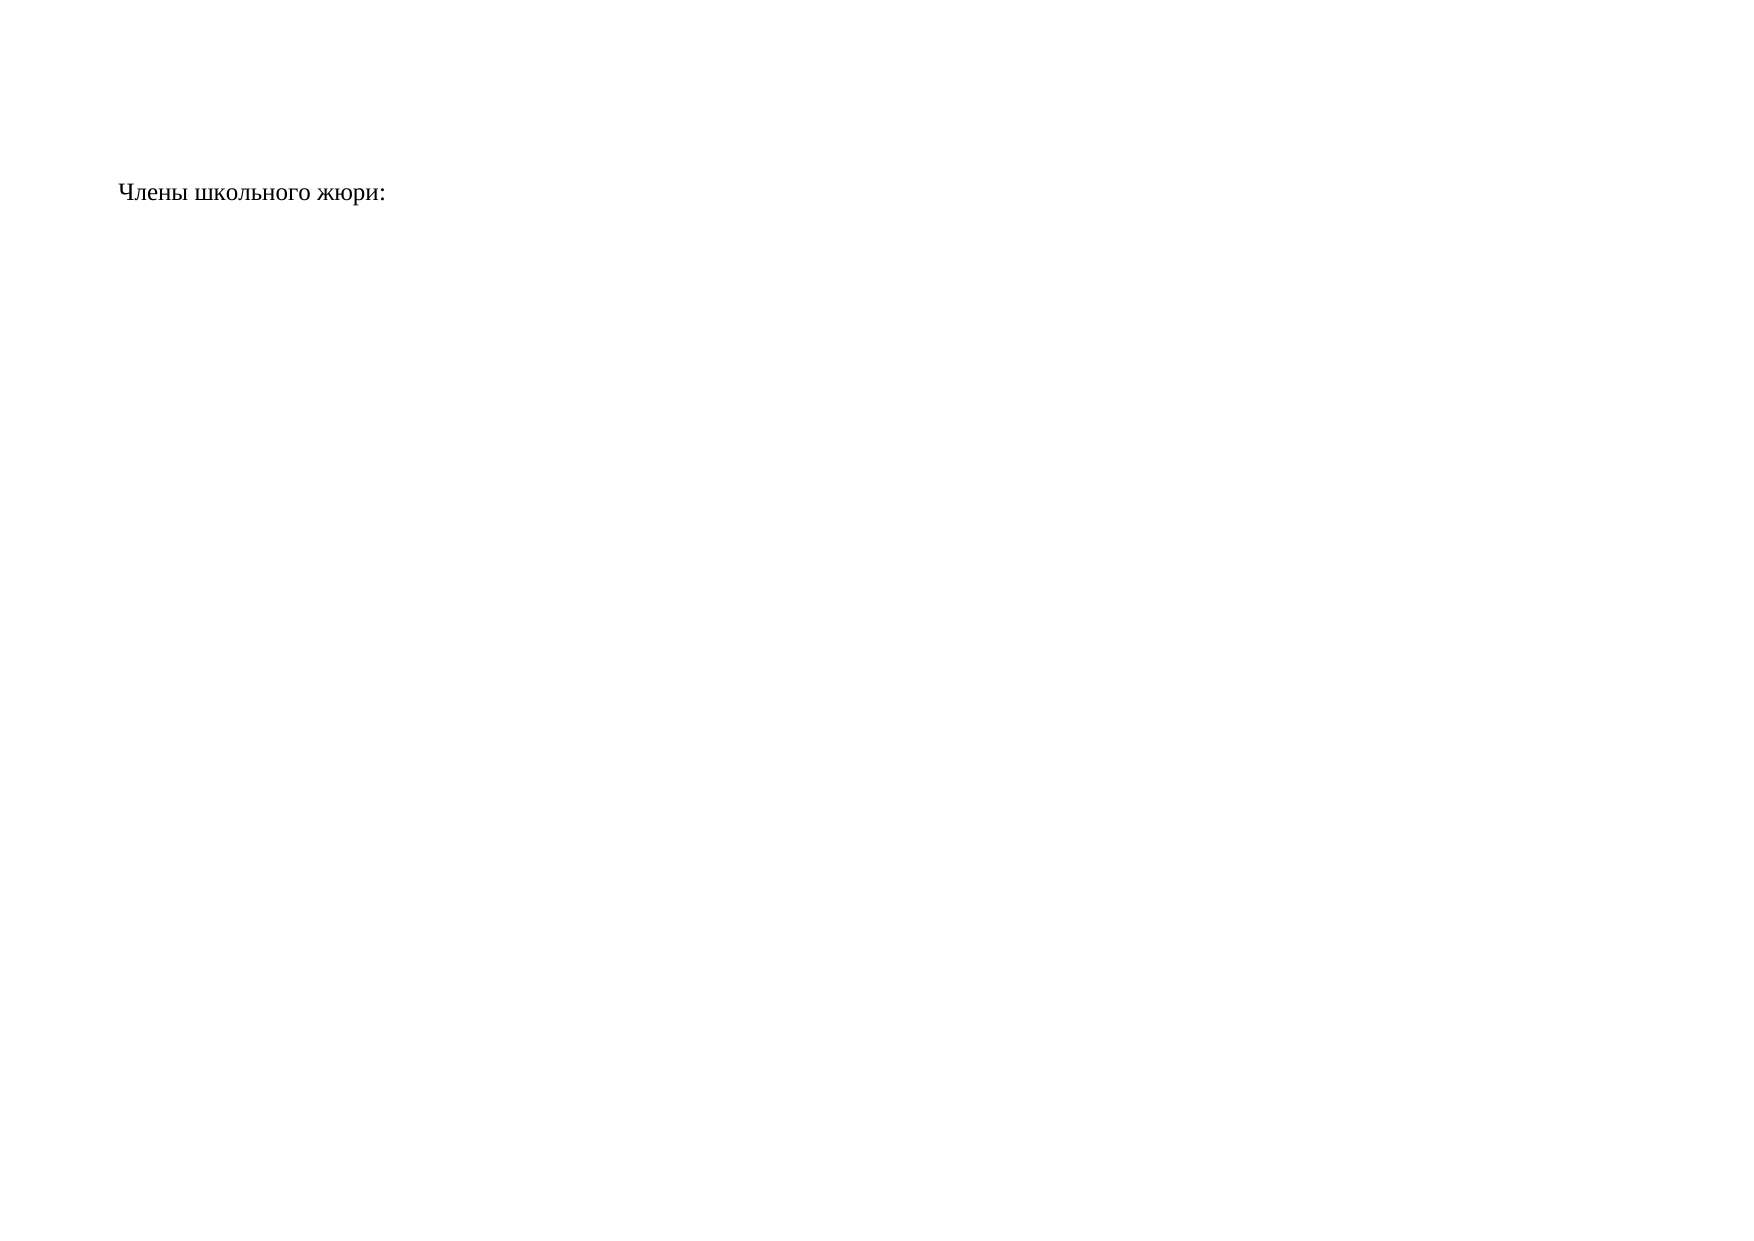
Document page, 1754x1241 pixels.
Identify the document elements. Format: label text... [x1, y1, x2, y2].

text Члены школьного жюри: [118, 177, 1636, 206]
